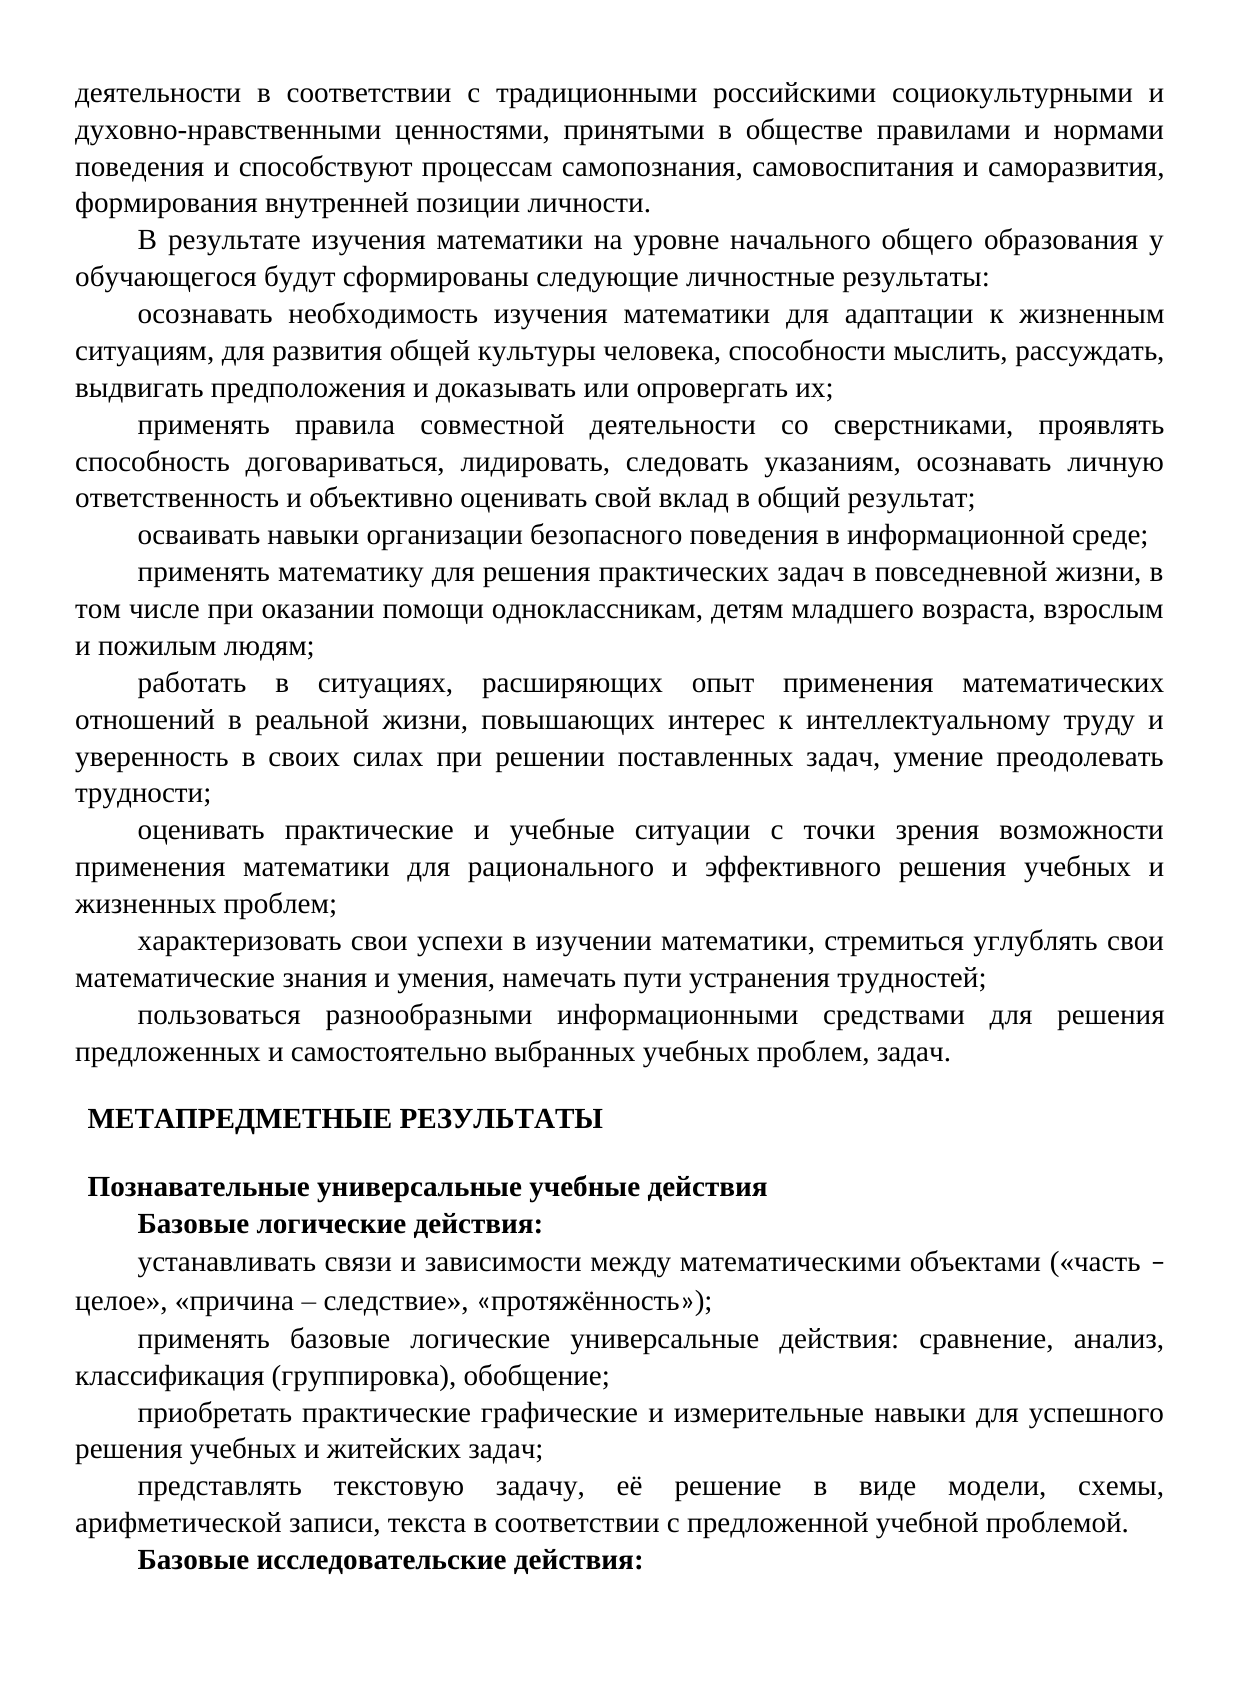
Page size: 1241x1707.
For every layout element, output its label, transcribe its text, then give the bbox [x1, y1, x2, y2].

text МЕТАПРЕДМЕТНЫЕ РЕЗУЛЬТАТЫ [87, 1101, 1165, 1135]
text представлять текстовую задачу, её решение в виде модели, схемы, арифметической записи, текста в соответствии с предложенной учебной проблемой. [75, 1468, 1165, 1539]
text приобретать практические графические и измерительные навыки для успешного решения учебных и житейских задач; [75, 1395, 1165, 1465]
text устанавливать связи и зависимости между математическими объектами («часть – целое», «причина – следствие», «протяжённость»); [75, 1243, 1165, 1317]
text осваивать навыки организации безопасного поведения в информационной среде; [75, 517, 1165, 551]
text работать в ситуациях, расширяющих опыт применения математических отношений в реальной жизни, повышающих интерес к интеллектуальному труду и уверенность в своих силах при решении поставленных задач, умение преодолевать трудности; [75, 665, 1165, 809]
text осознавать необходимость изучения математики для адаптации к жизненным ситуациям, для развития общей культуры человека, способности мыслить, рассуждать, выдвигать предположения и доказывать или опровергать их; [75, 296, 1165, 403]
text оценивать практические и учебные ситуации с точки зрения возможности применения математики для рационального и эффективного решения учебных и жизненных проблем; [75, 812, 1165, 920]
text В результате изучения математики на уровне начального общего образования у обучающегося будут сформированы следующие личностные результаты: [75, 222, 1165, 293]
text Базовые логические действия: [75, 1206, 1165, 1239]
text применять базовые логические универсальные действия: сравнение, анализ, классификация (группировка), обобщение; [75, 1321, 1165, 1391]
text пользоваться разнообразными информационными средствами для решения предложенных и самостоятельно выбранных учебных проблем, задач. [75, 997, 1165, 1067]
text характеризовать свои успехи в изучении математики, стремиться углублять свои математические знания и умения, намечать пути устранения трудностей; [75, 923, 1165, 993]
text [75, 75, 1165, 219]
text применять правила совместной деятельности со сверстниками, проявлять способность договариваться, лидировать, следовать указаниям, осознавать личную ответственность и объективно оценивать свой вклад в общий результат; [75, 407, 1165, 514]
text применять математику для решения практических задач в повседневной жизни, в том числе при оказании помощи одноклассникам, детям младшего возраста, взрослым и пожилым людям; [75, 554, 1165, 662]
text Базовые исследовательские действия: [75, 1542, 1165, 1576]
text Познавательные универсальные учебные действия [87, 1169, 1165, 1202]
